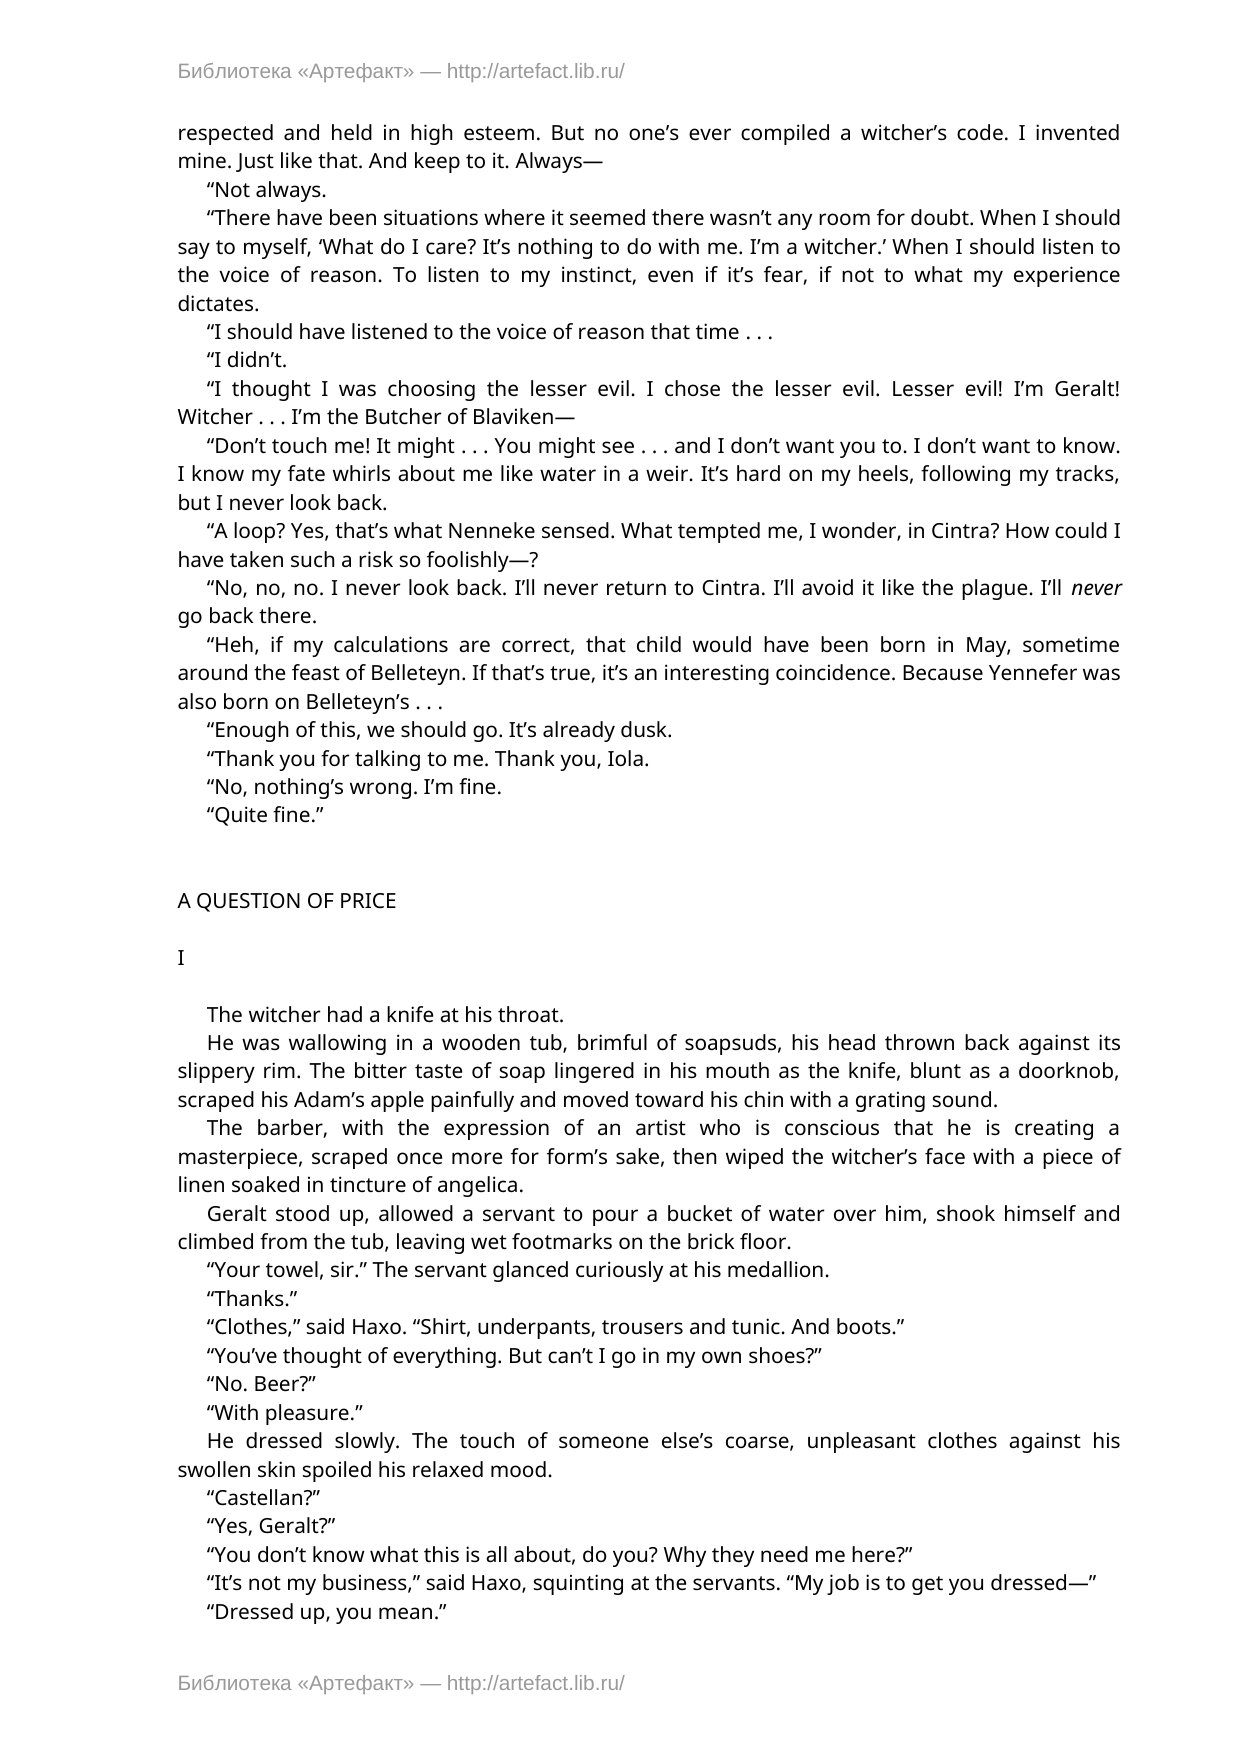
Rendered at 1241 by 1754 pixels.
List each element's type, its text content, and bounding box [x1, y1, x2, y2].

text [177, 118, 1122, 175]
text “Your towel, sir.” The servant glanced curiously at his medallion. [177, 1256, 1122, 1284]
text “Yes, Geralt?” [177, 1512, 1122, 1540]
text “No, no, no. I never look back. I’ll never return to Cintra. I’ll avoid it like the plague. I’ll never go back there. [177, 573, 1122, 630]
text The witcher had a knife at his throat. [177, 1000, 1122, 1028]
text “No. Beer?” [177, 1369, 1122, 1398]
text He was wallowing in a wooden tub, brimful of soapsuds, his head thrown back against its slippery rim. The bitter taste of soap lingered in his mouth as the knife, blunt as a doorknob, scraped his Adam’s apple painfully and moved toward his chin with a grating sound. [177, 1028, 1122, 1113]
text “No, nothing’s wrong. I’m fine. [177, 772, 1122, 801]
text “Thanks.” [177, 1284, 1122, 1312]
text “I didn’t. [177, 346, 1122, 374]
text “Clothes,” said Haxo. “Shirt, underpants, trousers and tunic. And boots.” [177, 1312, 1122, 1341]
text “Castellan?” [177, 1483, 1122, 1512]
text “With pleasure.” [177, 1398, 1122, 1426]
text Geralt stood up, allowed a servant to pour a bucket of water over him, shook himself and climbed from the tub, leaving wet footmarks on the brick floor. [177, 1199, 1122, 1256]
text “You’ve thought of everything. But can’t I go in my own shoes?” [177, 1341, 1122, 1369]
text “Thank you for talking to me. Thank you, Iola. [177, 744, 1122, 772]
text “Dressed up, you mean.” [177, 1597, 1122, 1625]
text “Quite fine.” [177, 801, 1122, 829]
text “You don’t know what this is all about, do you? Why they need me here?” [177, 1540, 1122, 1568]
text “Don’t touch me! It might . . . You might see . . . and I don’t want you to. I don’t want to know. I know my fate whirls about me like water in a weir. It’s hard on my heels, following my tracks, but I never look back. [177, 431, 1122, 516]
text I [177, 943, 1122, 971]
text “It’s not my business,” said Haxo, squinting at the servants. “My job is to get you dressed—” [177, 1568, 1122, 1597]
text “I should have listened to the voice of reason that time . . . [177, 317, 1122, 346]
text “Not always. [177, 175, 1122, 203]
text A QUESTION OF PRICE [177, 886, 1122, 914]
text “Heh, if my calculations are correct, that child would have been born in May, sometime around the feast of Belleteyn. If that’s true, it’s an interesting coincidence. Because Yennefer was also born on Belleteyn’s . . . [177, 630, 1122, 715]
text “Enough of this, we should go. It’s already dusk. [177, 715, 1122, 744]
text “There have been situations where it seemed there wasn’t any room for doubt. When I should say to myself, ‘What do I care? It’s nothing to do with me. I’m a witcher.’ When I should listen to the voice of reason. To listen to my instinct, even if it’s fear, if not to what my experience dictates. [177, 203, 1122, 317]
text “A loop? Yes, that’s what Nenneke sensed. What tempted me, I wonder, in Cintra? How could I have taken such a risk so foolishly—? [177, 516, 1122, 573]
text “I thought I was choosing the lesser evil. I chose the lesser evil. Lesser evil! I’m Geralt! Witcher . . . I’m the Butcher of Blaviken— [177, 374, 1122, 431]
text He dressed slowly. The touch of someone else’s coarse, unpleasant clothes against his swollen skin spoiled his relaxed mood. [177, 1426, 1122, 1483]
text The barber, with the expression of an artist who is conscious that he is creating a masterpiece, scraped once more for form’s sake, then wiped the witcher’s face with a piece of linen soaked in tincture of angelica. [177, 1113, 1122, 1199]
